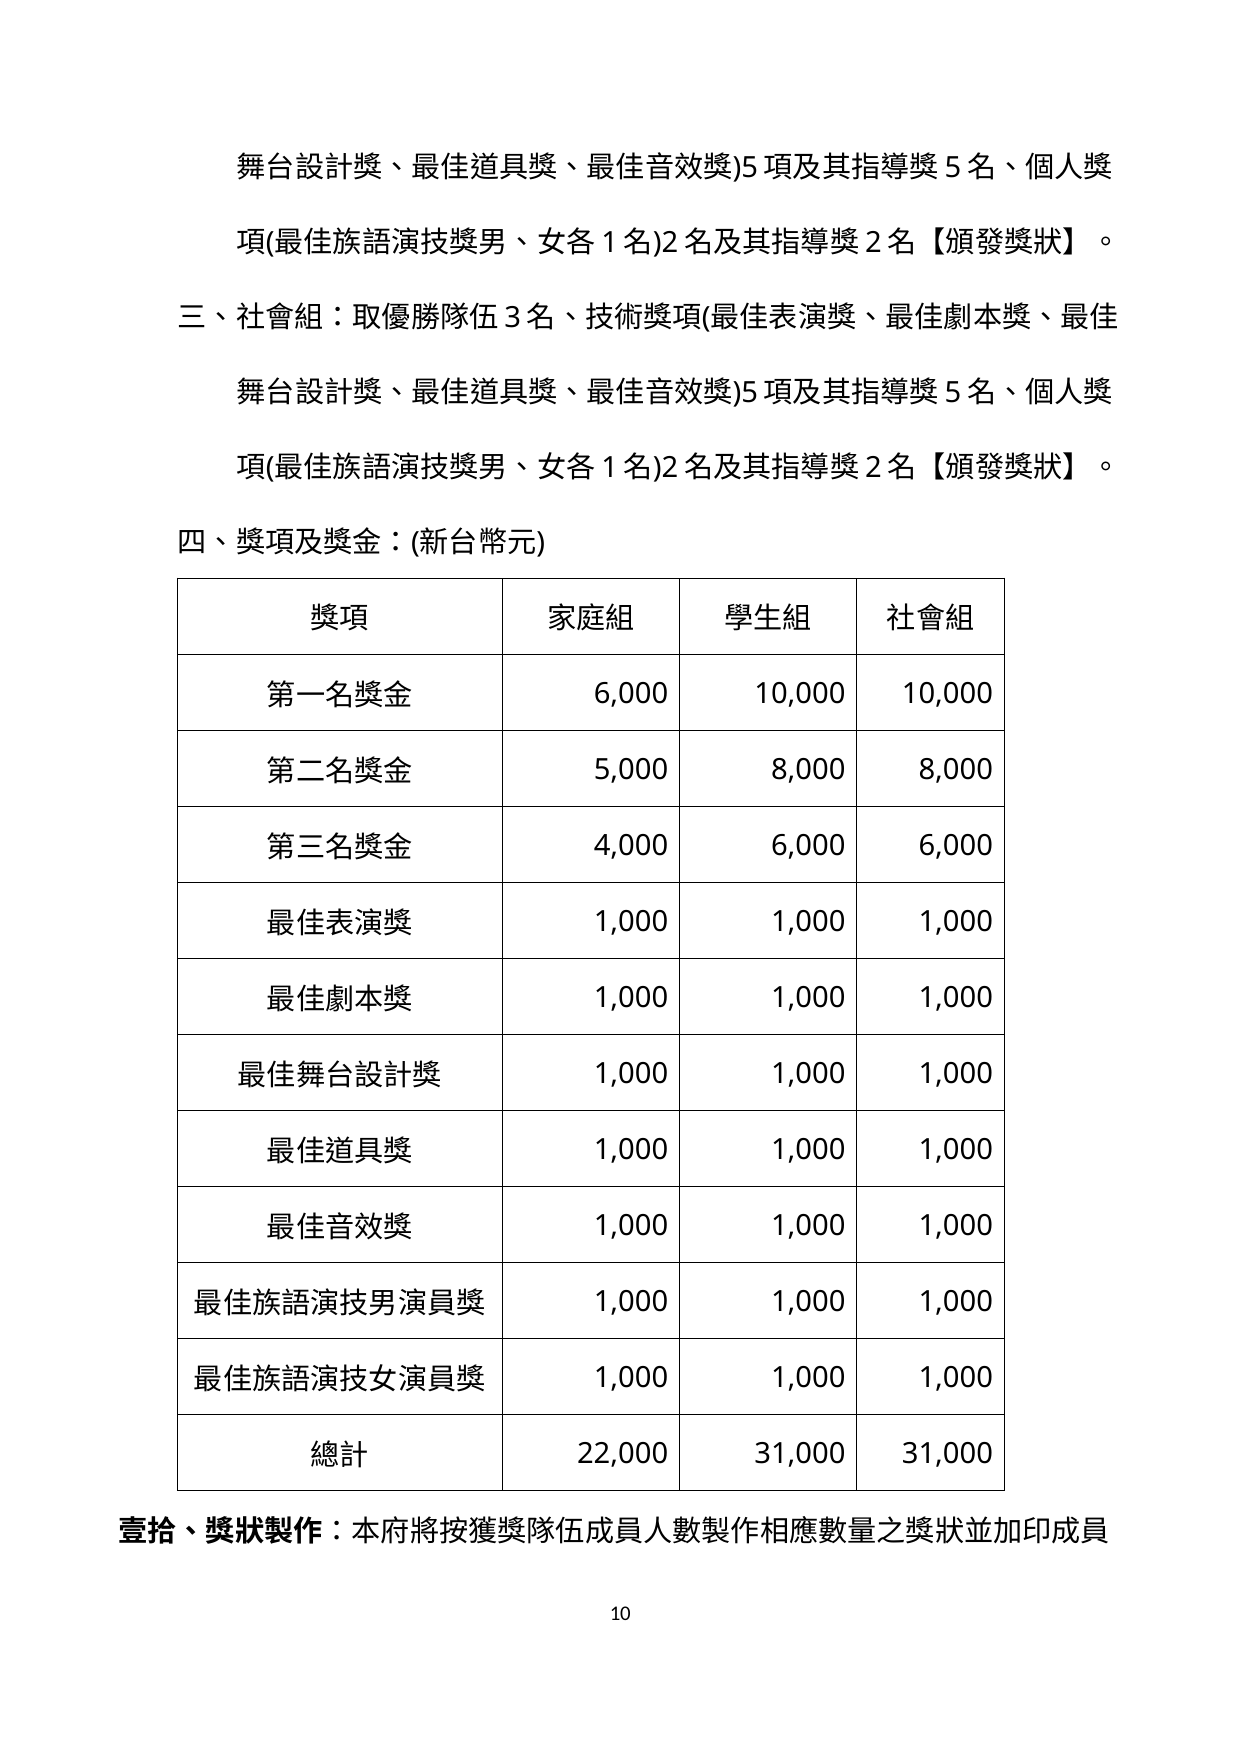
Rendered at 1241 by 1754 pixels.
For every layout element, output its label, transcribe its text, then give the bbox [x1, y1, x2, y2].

table_cell 10,000 [680, 655, 856, 730]
table_cell 最佳道具獎 [178, 1111, 502, 1186]
table_header 家庭組 [503, 579, 679, 654]
table_cell 1,000 [680, 1339, 856, 1414]
table_header 社會組 [857, 579, 1004, 654]
table_cell 1,000 [503, 1339, 679, 1414]
table_cell 第二名獎金 [178, 731, 502, 806]
text 四、獎項及獎金：(新台幣元) [177, 503, 1122, 578]
table_cell 最佳表演獎 [178, 883, 502, 958]
table_cell 8,000 [680, 731, 856, 806]
table_cell 1,000 [503, 1111, 679, 1186]
table_cell 1,000 [503, 883, 679, 958]
table_cell 1,000 [680, 1035, 856, 1110]
table_cell 1,000 [680, 1263, 856, 1338]
table_cell 1,000 [680, 959, 856, 1034]
text 三、社會組：取優勝隊伍3名、技術獎項(最佳表演獎、最佳劇本獎、最佳舞台設計獎、最佳道具獎、最佳音效獎)5項及其指導獎5名、個人獎項(最佳族語演技獎男、女各1名)2名及其指導獎2名【頒發獎狀】。 [177, 278, 1122, 503]
table_cell 1,000 [503, 1263, 679, 1338]
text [177, 128, 1122, 278]
table_cell 31,000 [680, 1415, 856, 1490]
table_header 學生組 [680, 579, 856, 654]
table_cell 1,000 [503, 1187, 679, 1262]
table_cell 1,000 [857, 1339, 1004, 1414]
table_cell 1,000 [857, 1263, 1004, 1338]
table_cell 總計 [178, 1415, 502, 1490]
table_header 獎項 [178, 579, 502, 654]
table_cell 1,000 [680, 1111, 856, 1186]
table_cell 最佳舞台設計獎 [178, 1035, 502, 1110]
table_cell 1,000 [503, 1035, 679, 1110]
table_cell 最佳劇本獎 [178, 959, 502, 1034]
table_cell 6,000 [680, 807, 856, 882]
table_cell 5,000 [503, 731, 679, 806]
table_cell 1,000 [857, 959, 1004, 1034]
table_cell 最佳族語演技女演員獎 [178, 1339, 502, 1414]
table_cell 4,000 [503, 807, 679, 882]
table_cell 8,000 [857, 731, 1004, 806]
table_cell 最佳族語演技男演員獎 [178, 1263, 502, 1338]
table_cell 1,000 [680, 883, 856, 958]
table_cell 6,000 [857, 807, 1004, 882]
table_cell 31,000 [857, 1415, 1004, 1490]
table_cell 22,000 [503, 1415, 679, 1490]
table_cell 6,000 [503, 655, 679, 730]
table_cell 10,000 [857, 655, 1004, 730]
table_cell 1,000 [857, 1187, 1004, 1262]
table_cell 第三名獎金 [178, 807, 502, 882]
table_cell 1,000 [857, 1111, 1004, 1186]
table_cell 第一名獎金 [178, 655, 502, 730]
table_cell 1,000 [503, 959, 679, 1034]
table_cell 1,000 [680, 1187, 856, 1262]
table_cell 1,000 [857, 1035, 1004, 1110]
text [118, 1491, 1122, 1566]
table_cell 最佳音效獎 [178, 1187, 502, 1262]
table_cell 1,000 [857, 883, 1004, 958]
